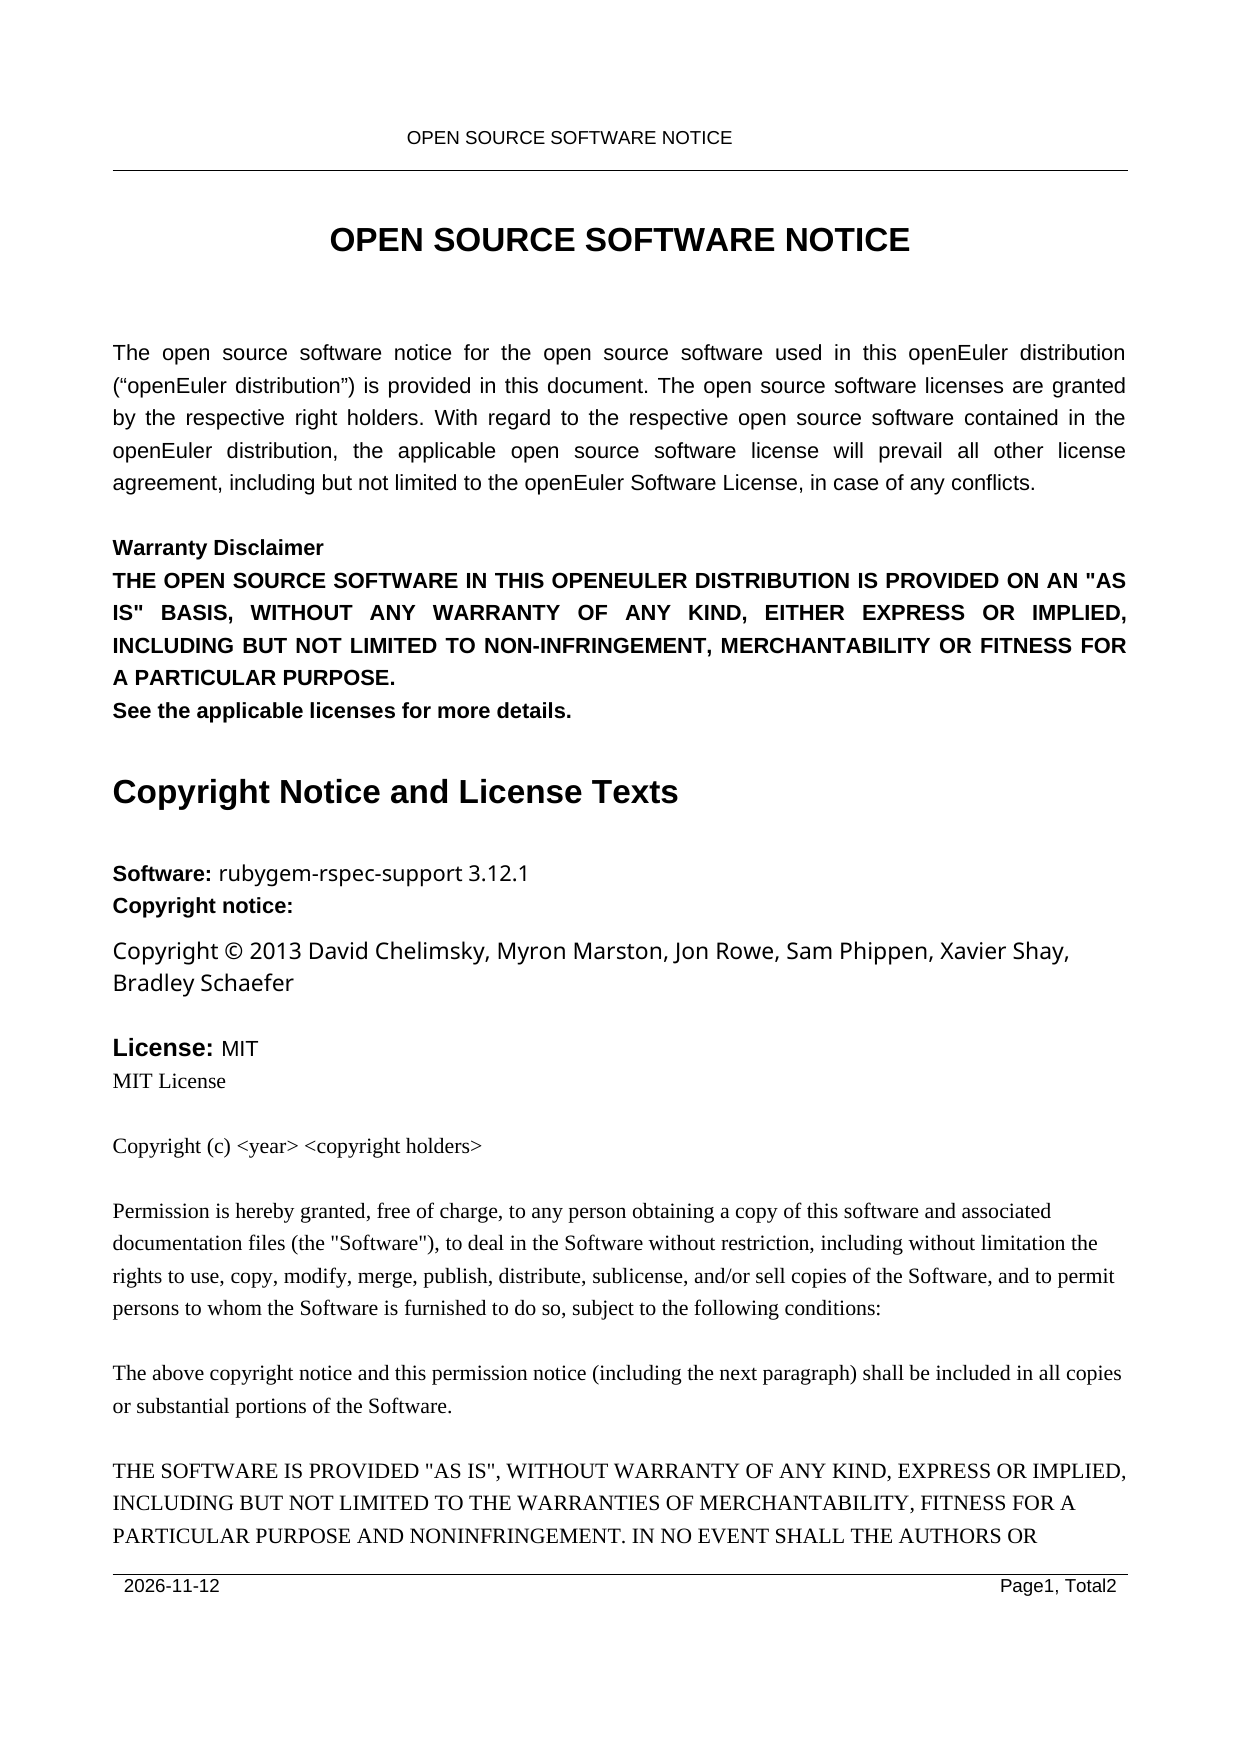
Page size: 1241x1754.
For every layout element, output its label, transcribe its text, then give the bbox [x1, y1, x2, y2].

text Copyright Notice and License Texts [112, 759, 1128, 824]
text Copyright notice: [112, 889, 1128, 921]
text THE OPEN SOURCE SOFTWARE IN THIS OPENEULER DISTRIBUTION IS PROVIDED ON AN "AS IS" BASIS, WITHOUT ANY WARRANTY OF ANY KIND, EITHER EXPRESS OR IMPLIED, INCLUDING BUT NOT LIMITED TO NON-INFRINGEMENT, MERCHANTABILITY OR FITNESS FOR A PARTICULAR PURPOSE. See the applicable licenses for more details. [112, 564, 1128, 726]
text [112, 1064, 1128, 1551]
text License: MIT [112, 1031, 1128, 1064]
text The open source software notice for the open source software used in this openEuler distribution (“openEuler distribution”) is provided in this document. The open source software licenses are granted by the respective right holders. With regard to the respective open source software contained in the openEuler distribution, the applicable open source software license will prevail all other license agreement, including but not limited to the openEuler Software License, in case of any conflicts. [112, 336, 1128, 499]
text Warranty Disclaimer [112, 531, 1128, 564]
title Software: rubygem-rspec-support 3.12.1 [112, 856, 1128, 889]
text OPEN SOURCE SOFTWARE NOTICE [112, 206, 1128, 271]
text Copyright © 2013 David Chelimsky, Myron Marston, Jon Rowe, Sam Phippen, Xavier Shay, Bradley Schaefer [112, 934, 1128, 1031]
